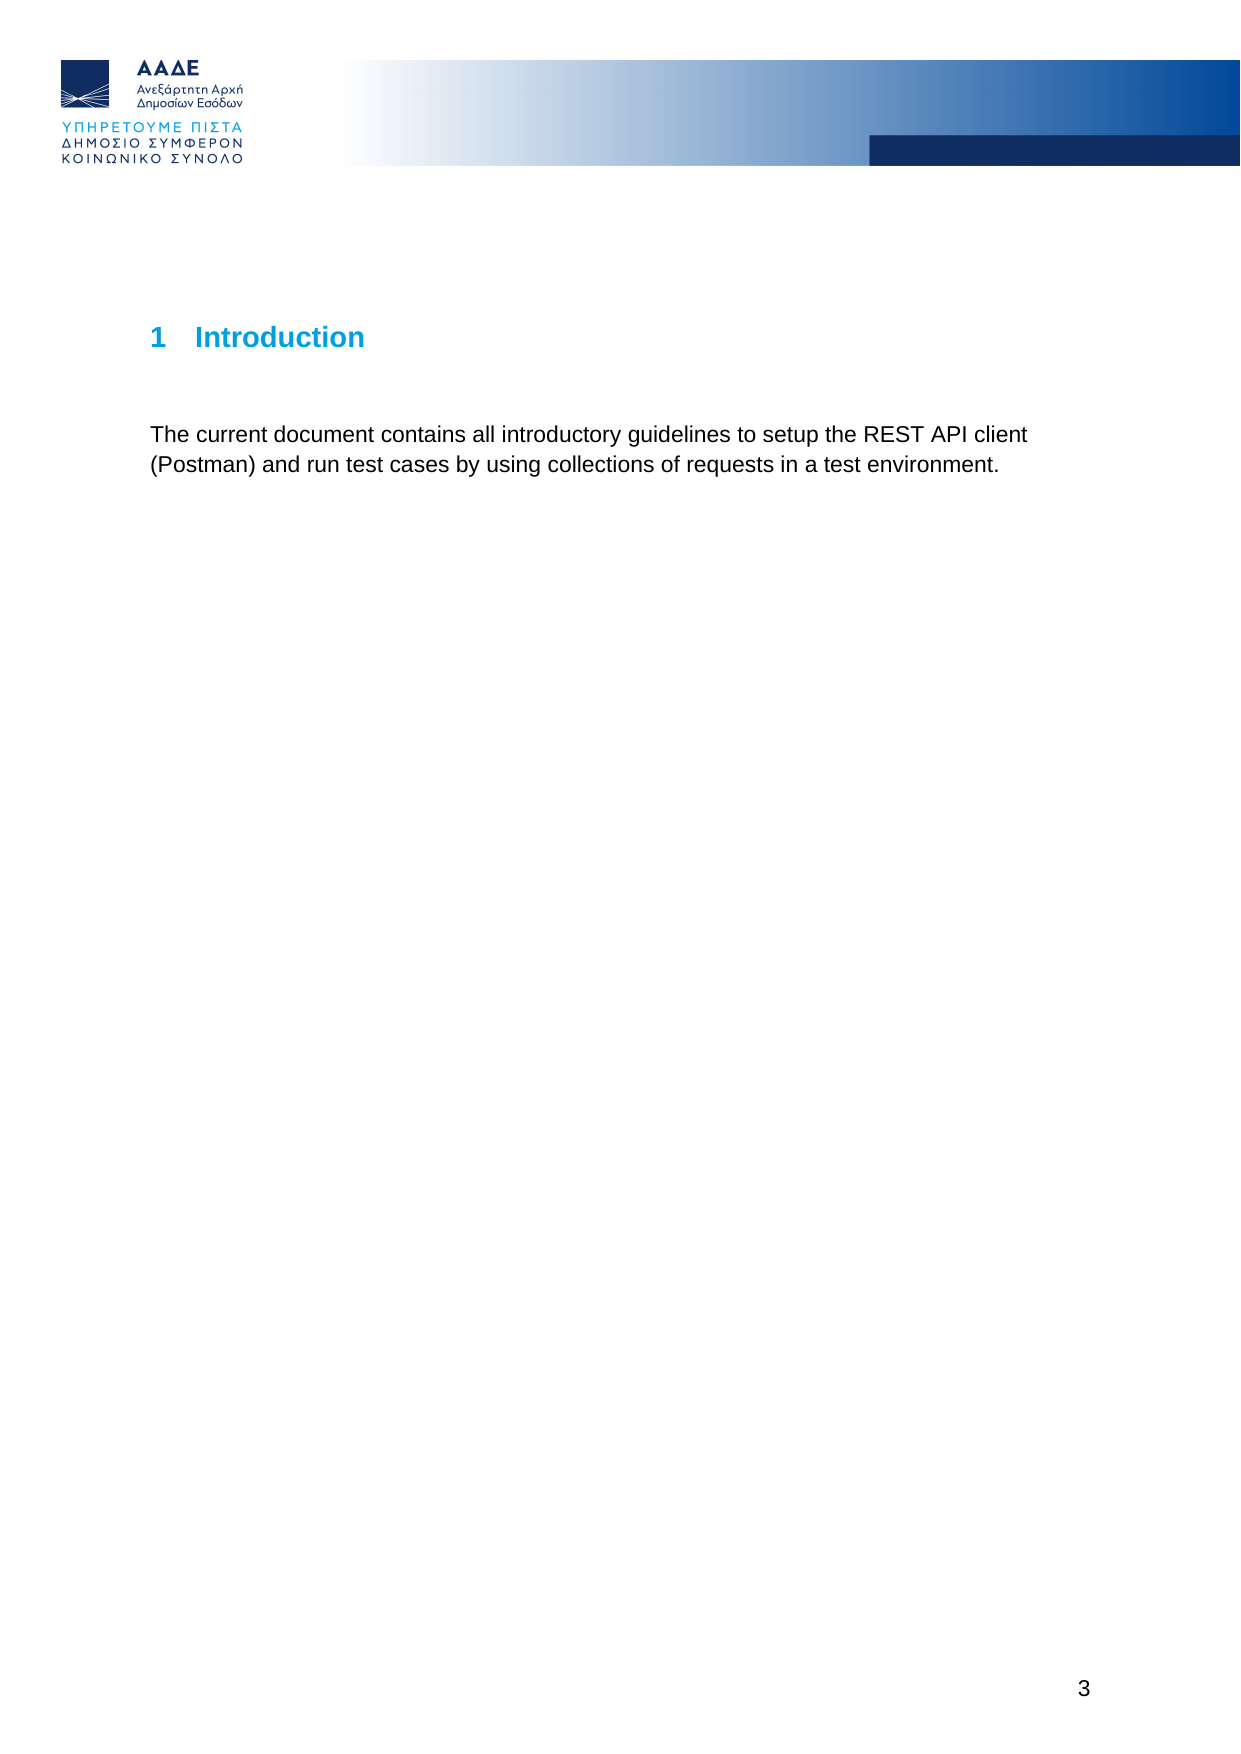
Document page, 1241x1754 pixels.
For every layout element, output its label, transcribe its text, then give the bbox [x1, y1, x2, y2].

picture [2, 1, 1240, 189]
text The current document contains all introductory guidelines to setup the REST API client (Postman) and run test cases by using collections of requests in a test environment. [150, 421, 1090, 477]
subtitle Introduction [150, 320, 1090, 354]
